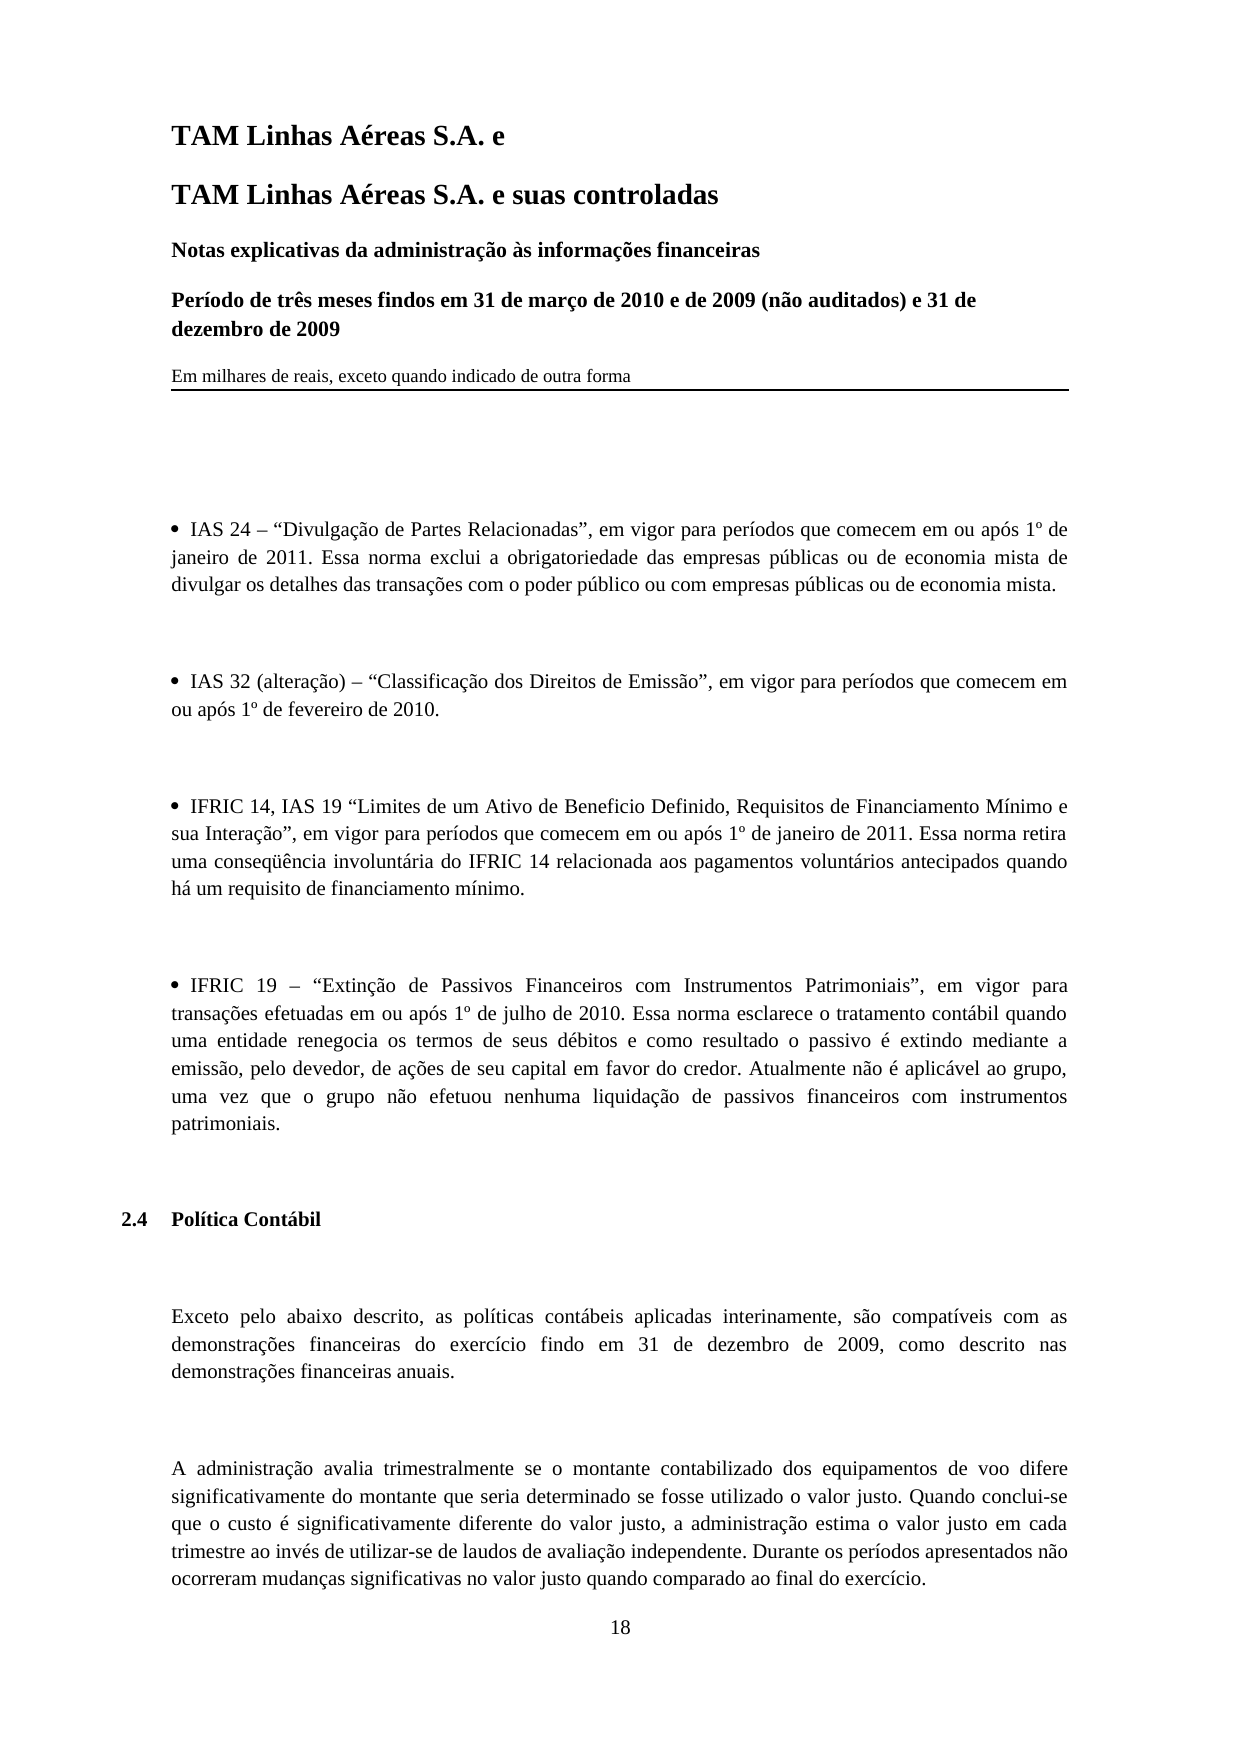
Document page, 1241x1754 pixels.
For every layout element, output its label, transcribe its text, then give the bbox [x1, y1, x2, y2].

text A administração avalia trimestralmente se o montante contabilizado dos equipamentos de voo difere significativamente do montante que seria determinado se fosse utilizado o valor justo. Quando conclui-se que o custo é significativamente diferente do valor justo, a administração estima o valor justo em cada trimestre ao invés de utilizar-se de laudos de avaliação independente. Durante os períodos apresentados não ocorreram mudanças significativas no valor justo quando comparado ao final do exercício. [171, 1456, 1069, 1590]
list Política Contábil [121, 1207, 1069, 1231]
text Exceto pelo abaixo descrito, as políticas contábeis aplicadas interinamente, são compatíveis com as demonstrações financeiras do exercício findo em 31 de dezembro de 2009, como descrito nas demonstrações financeiras anuais. [171, 1304, 1069, 1383]
text IFRIC 14, IAS 19 “Limites de um Ativo de Beneficio Definido, Requisitos de Financiamento Mínimo e sua Interação”, em vigor para períodos que comecem em ou após 1º de janeiro de 2011. Essa norma retira uma conseqüência involuntária do IFRIC 14 relacionada aos pagamentos voluntários antecipados quando há um requisito de financiamento mínimo. [171, 793, 1069, 900]
text IFRIC 19 – “Extinção de Passivos Financeiros com Instrumentos Patrimoniais”, em vigor para transações efetuadas em ou após 1º de julho de 2010. Essa norma esclarece o tratamento contábil quando uma entidade renegocia os termos de seus débitos e como resultado o passivo é extindo mediante a emissão, pelo devedor, de ações de seu capital em favor do credor. Atualmente não é aplicável ao grupo, uma vez que o grupo não efetuou nenhuma liquidação de passivos financeiros com instrumentos patrimoniais. [171, 973, 1069, 1135]
text IAS 32 (alteração) – “Classificação dos Direitos de Emissão”, em vigor para períodos que comecem em ou após 1º de fevereiro de 2010. [171, 669, 1069, 721]
text IAS 24 – “Divulgação de Partes Relacionadas”, em vigor para períodos que comecem em ou após 1º de janeiro de 2011. Essa norma exclui a obrigatoriedade das empresas públicas ou de economia mista de divulgar os detalhes das transações com o poder público ou com empresas públicas ou de economia mista. [171, 517, 1069, 596]
